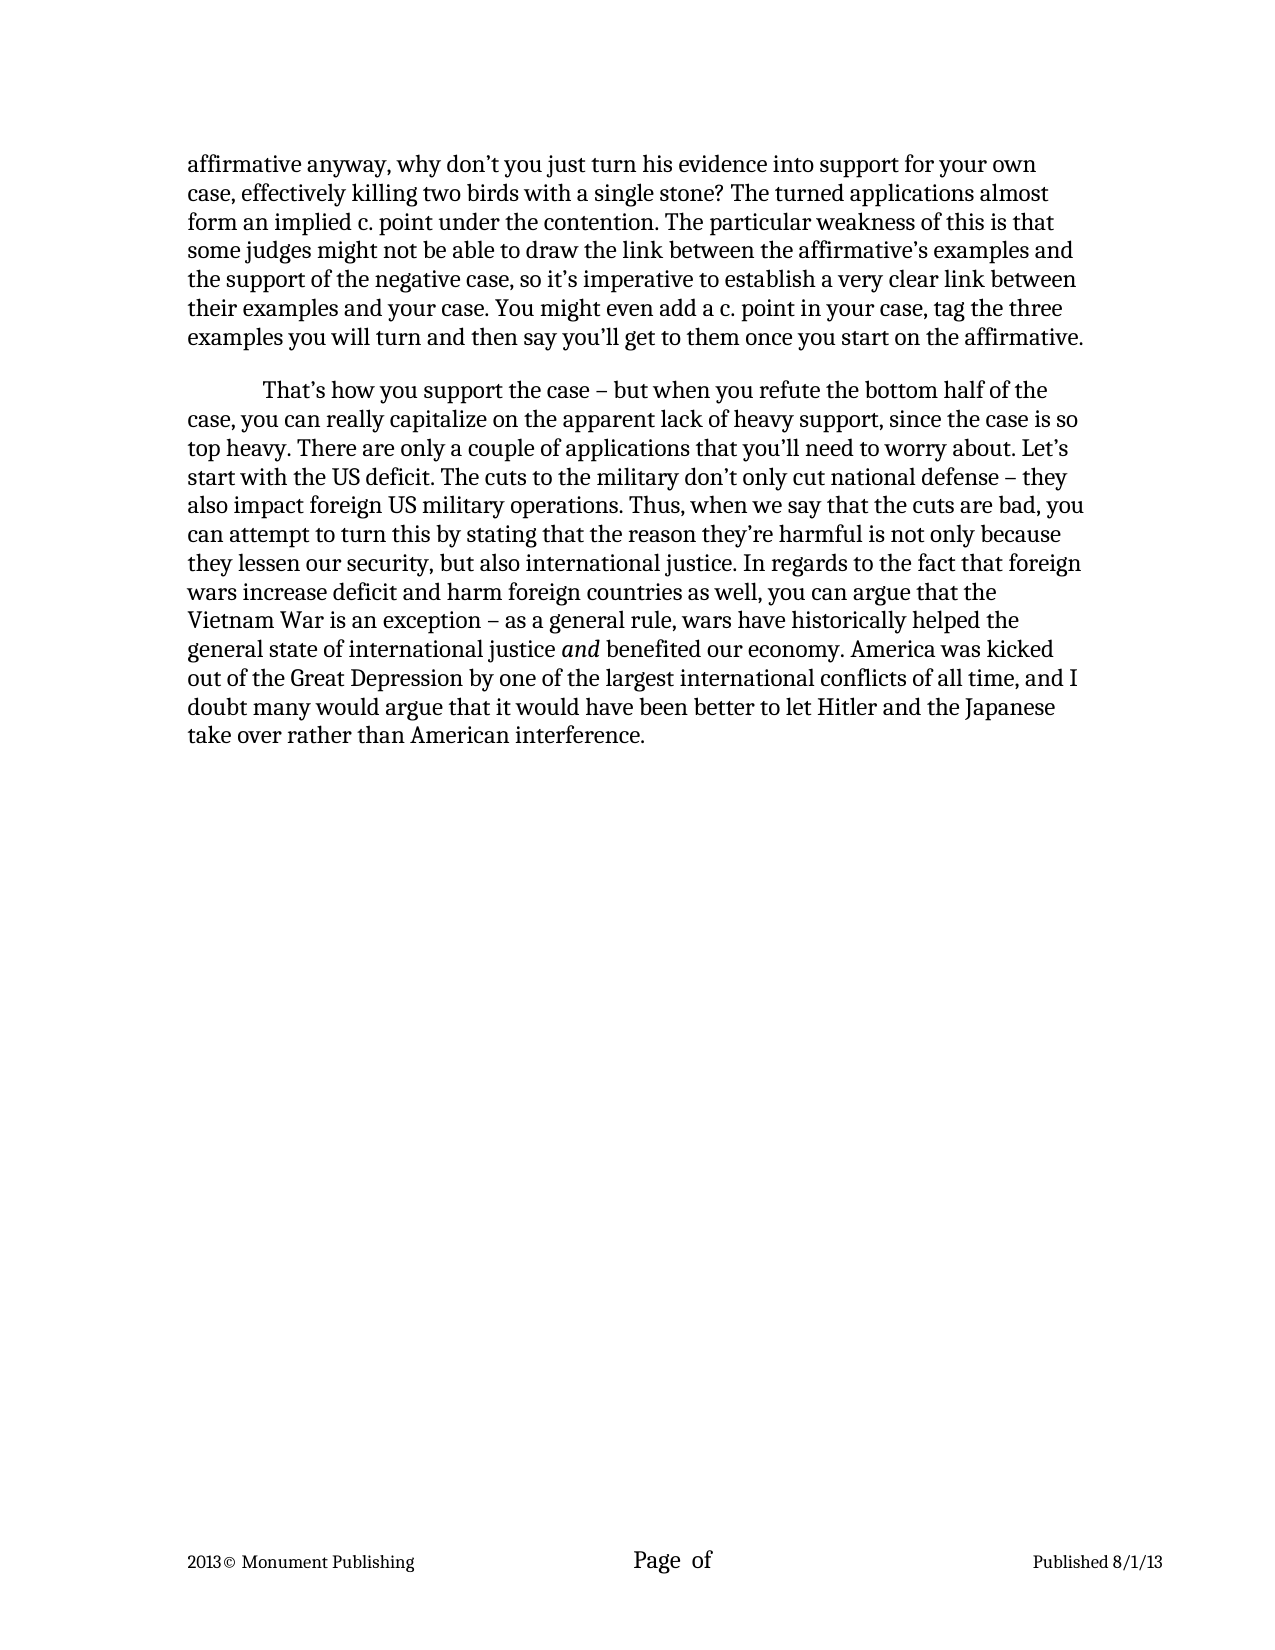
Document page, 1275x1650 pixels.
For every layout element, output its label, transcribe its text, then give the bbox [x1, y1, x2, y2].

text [187, 150, 1087, 351]
text That’s how you support the case – but when you refute the bottom half of the case, you can really capitalize on the apparent lack of heavy support, since the case is so top heavy. There are only a couple of applications that you’ll need to worry about. Let’s start with the US deficit. The cuts to the military don’t only cut national defense – they also impact foreign US military operations. Thus, when we say that the cuts are bad, you can attempt to turn this by stating that the reason they’re harmful is not only because they lessen our security, but also international justice. In regards to the fact that foreign wars increase deficit and harm foreign countries as well, you can argue that the Vietnam War is an exception – as a general rule, wars have historically helped the general state of international justice and benefited our economy. America was kicked out of the Great Depression by one of the largest international conflicts of all time, and I doubt many would argue that it would have been better to let Hitler and the Japanese take over rather than American interference. [187, 376, 1087, 750]
